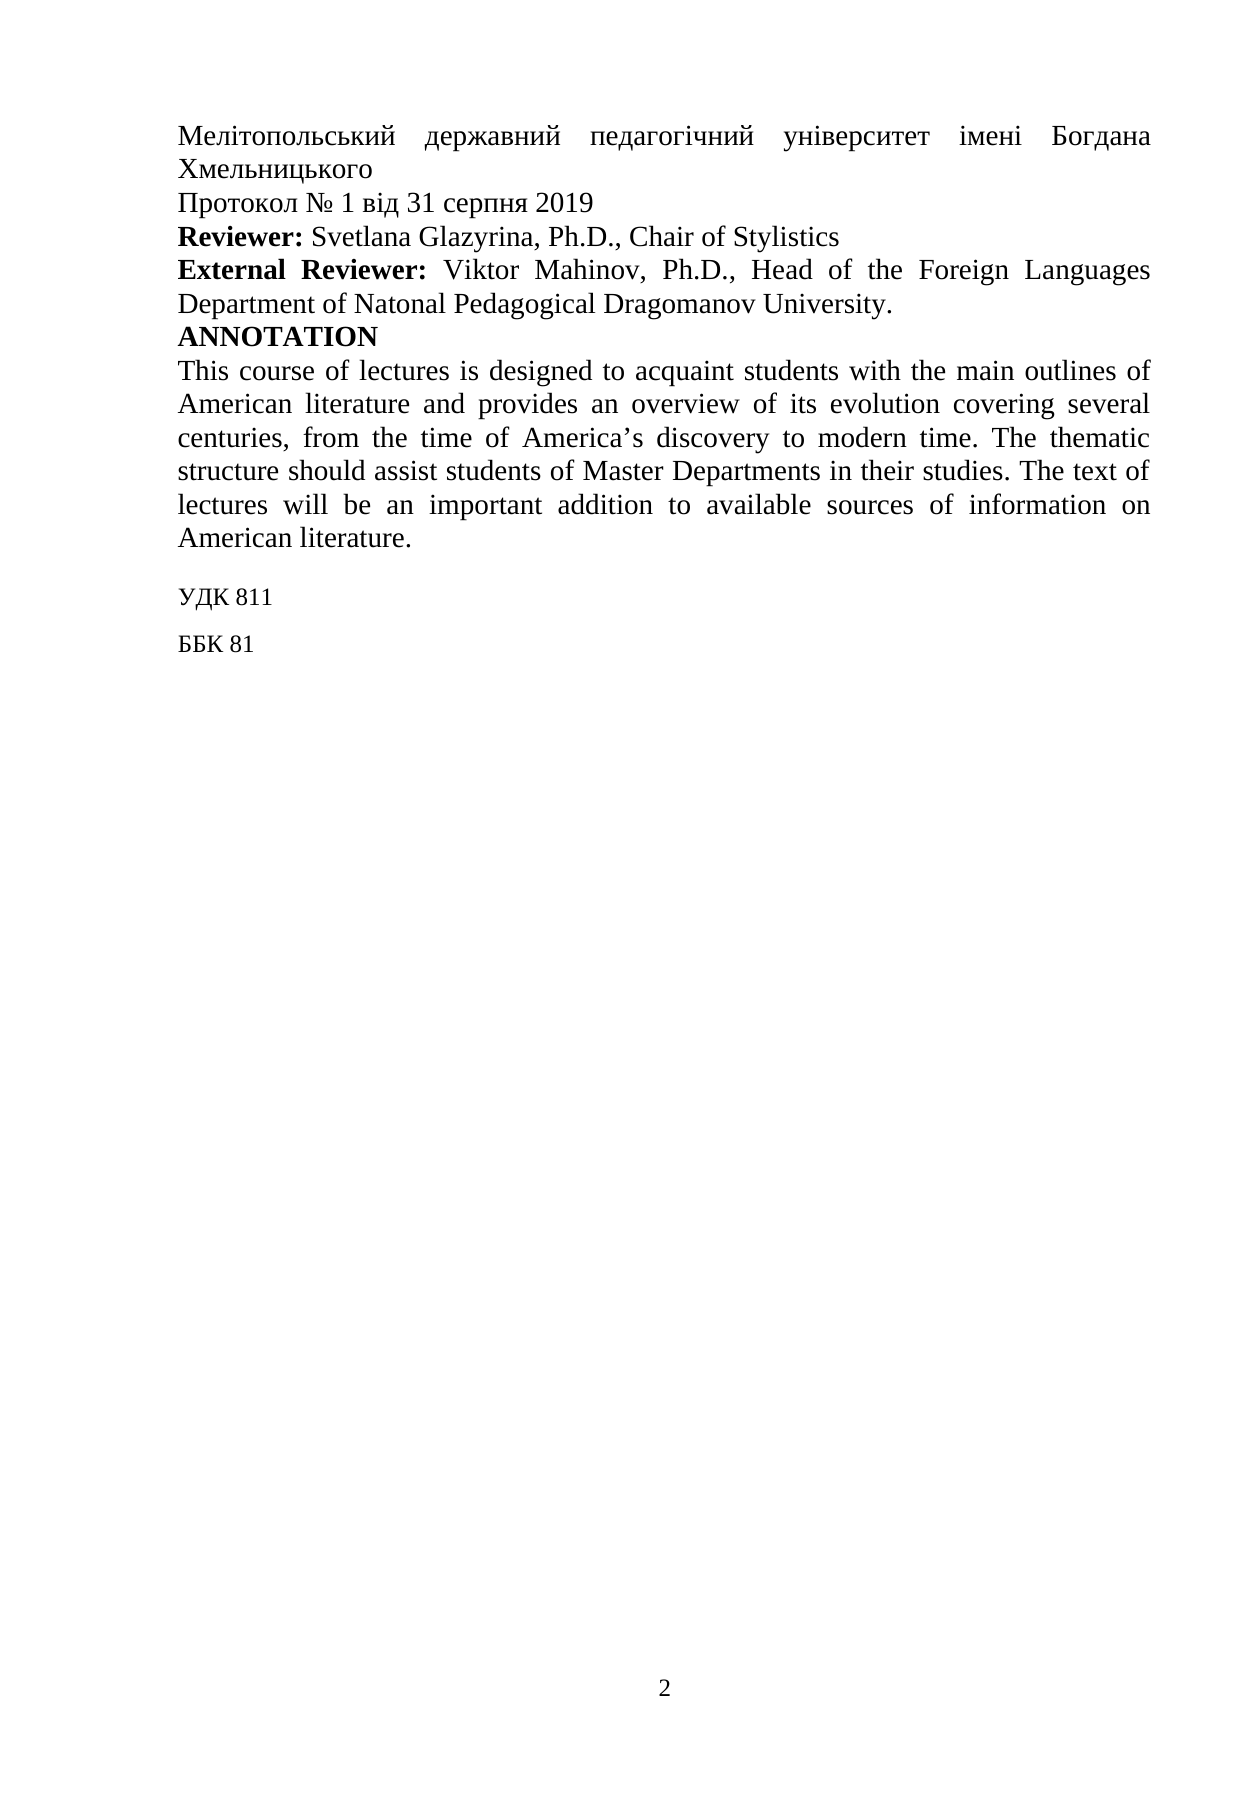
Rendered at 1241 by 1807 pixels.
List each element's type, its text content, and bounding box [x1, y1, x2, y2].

text УДК 811 [178, 582, 1151, 611]
text This course of lectures is designed to acquaint students with the main outlines of American literature and provides an overview of its evolution covering several centuries, from the time of America’s discovery to modern time. The thematic structure should assist students of Master Departments in their studies. The text of lectures will be an important addition to available sources of information on American literature. [177, 353, 1152, 554]
text Протокол № 1 від 31 серпня 2019 [177, 185, 1152, 219]
text External Reviewer: Viktor Mahinov, Ph.D., Head of the Foreign Languages Department of Natonal Pedagogical Dragomanov University. [177, 252, 1152, 319]
text Мелітопольський державний педагогічний університет імені Богдана Хмельницького [177, 118, 1152, 185]
text ANNOTATION [177, 319, 1152, 353]
text Reviewer: Svetlana Glazyrina, Ph.D., Chair of Stylistics [177, 219, 1152, 252]
text ББК 81 [178, 629, 1151, 658]
